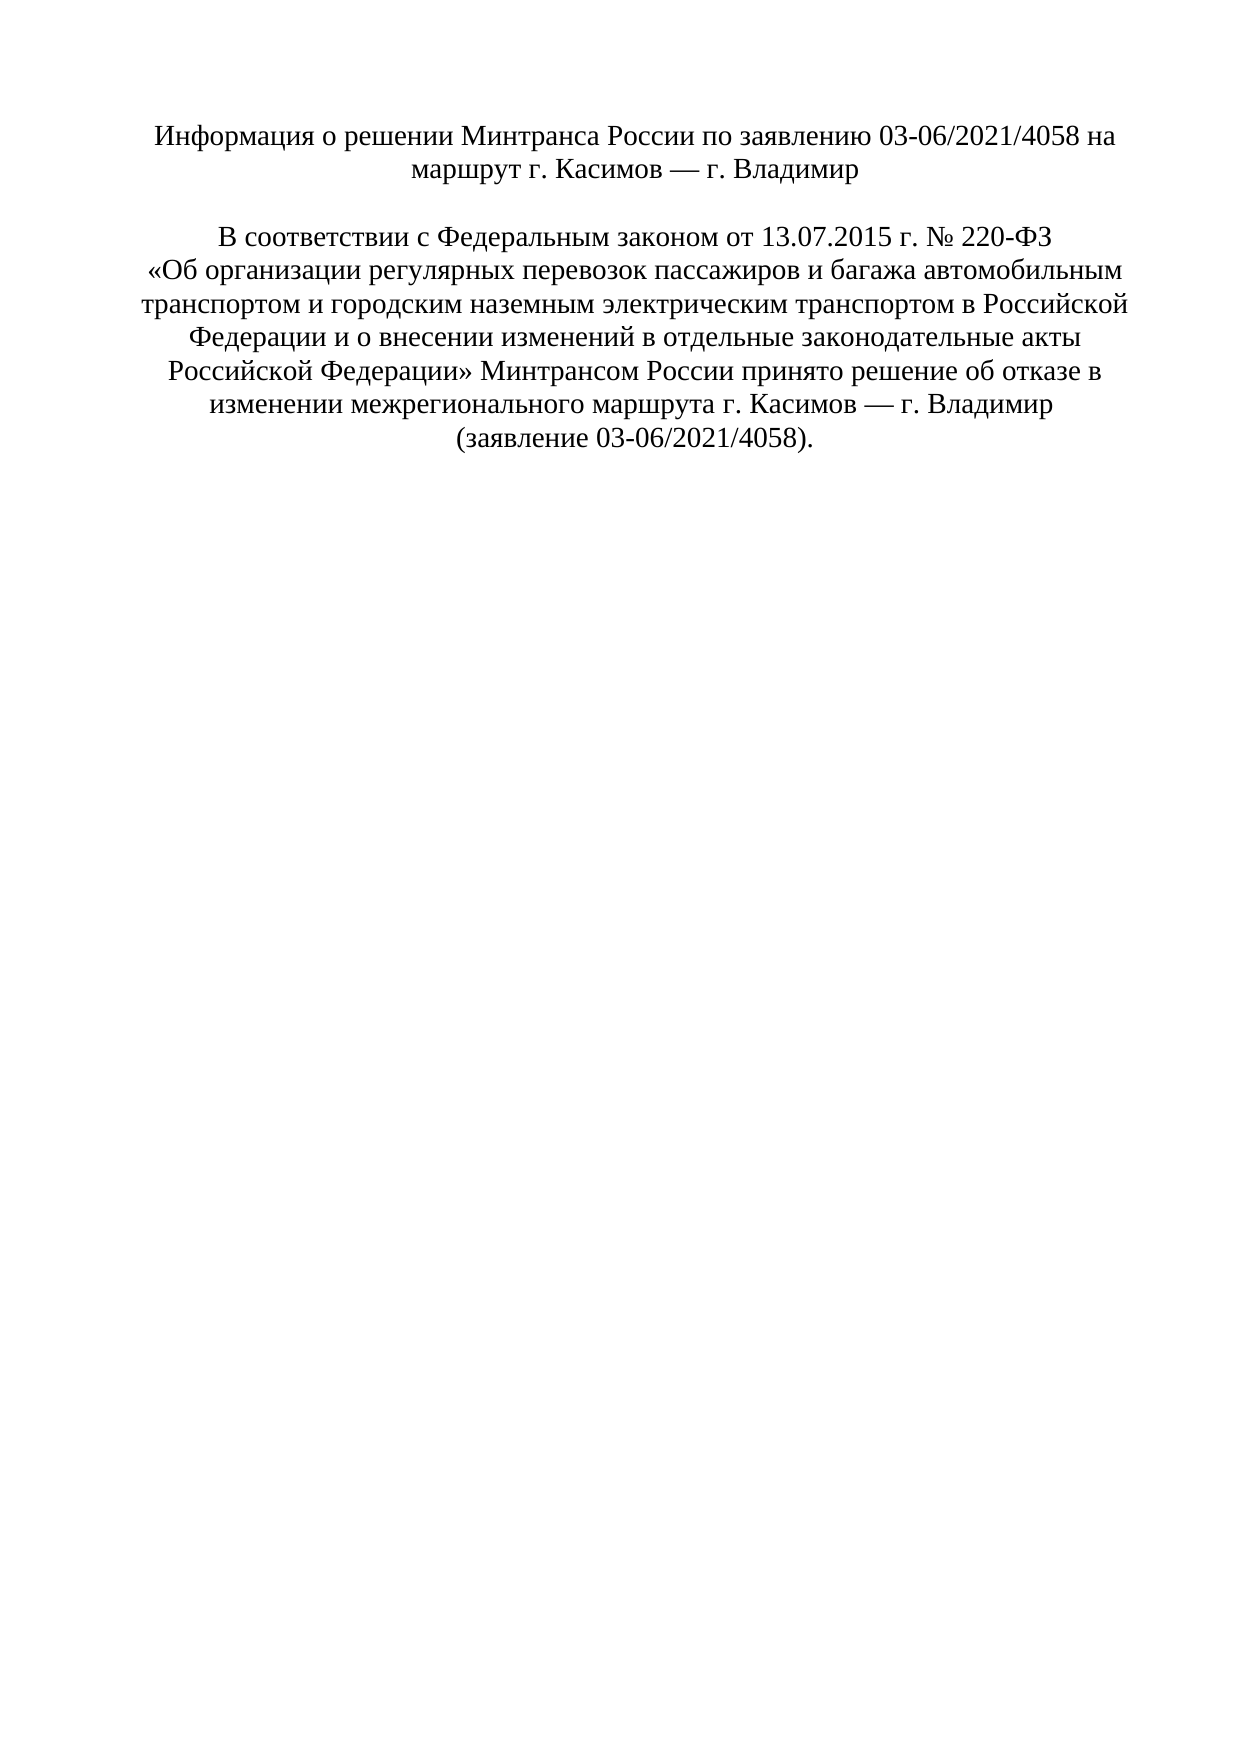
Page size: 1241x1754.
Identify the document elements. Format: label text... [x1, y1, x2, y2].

text В соответствии с Федеральным законом от 13.07.2015 г. № 220-ФЗ «Об организации регулярных перевозок пассажиров и багажа автомобильным транспортом и городским наземным электрическим транспортом в Российской Федерации и о внесении изменений в отдельные законодательные акты Российской Федерации» Минтрансом России принято решение об отказе в изменении межрегионального маршрута г. Касимов — г. Владимир (заявление 03-06/2021/4058). [118, 219, 1152, 453]
text Информация о решении Минтранса России по заявлению 03-06/2021/4058 на маршрут г. Касимов — г. Владимир [118, 118, 1152, 185]
